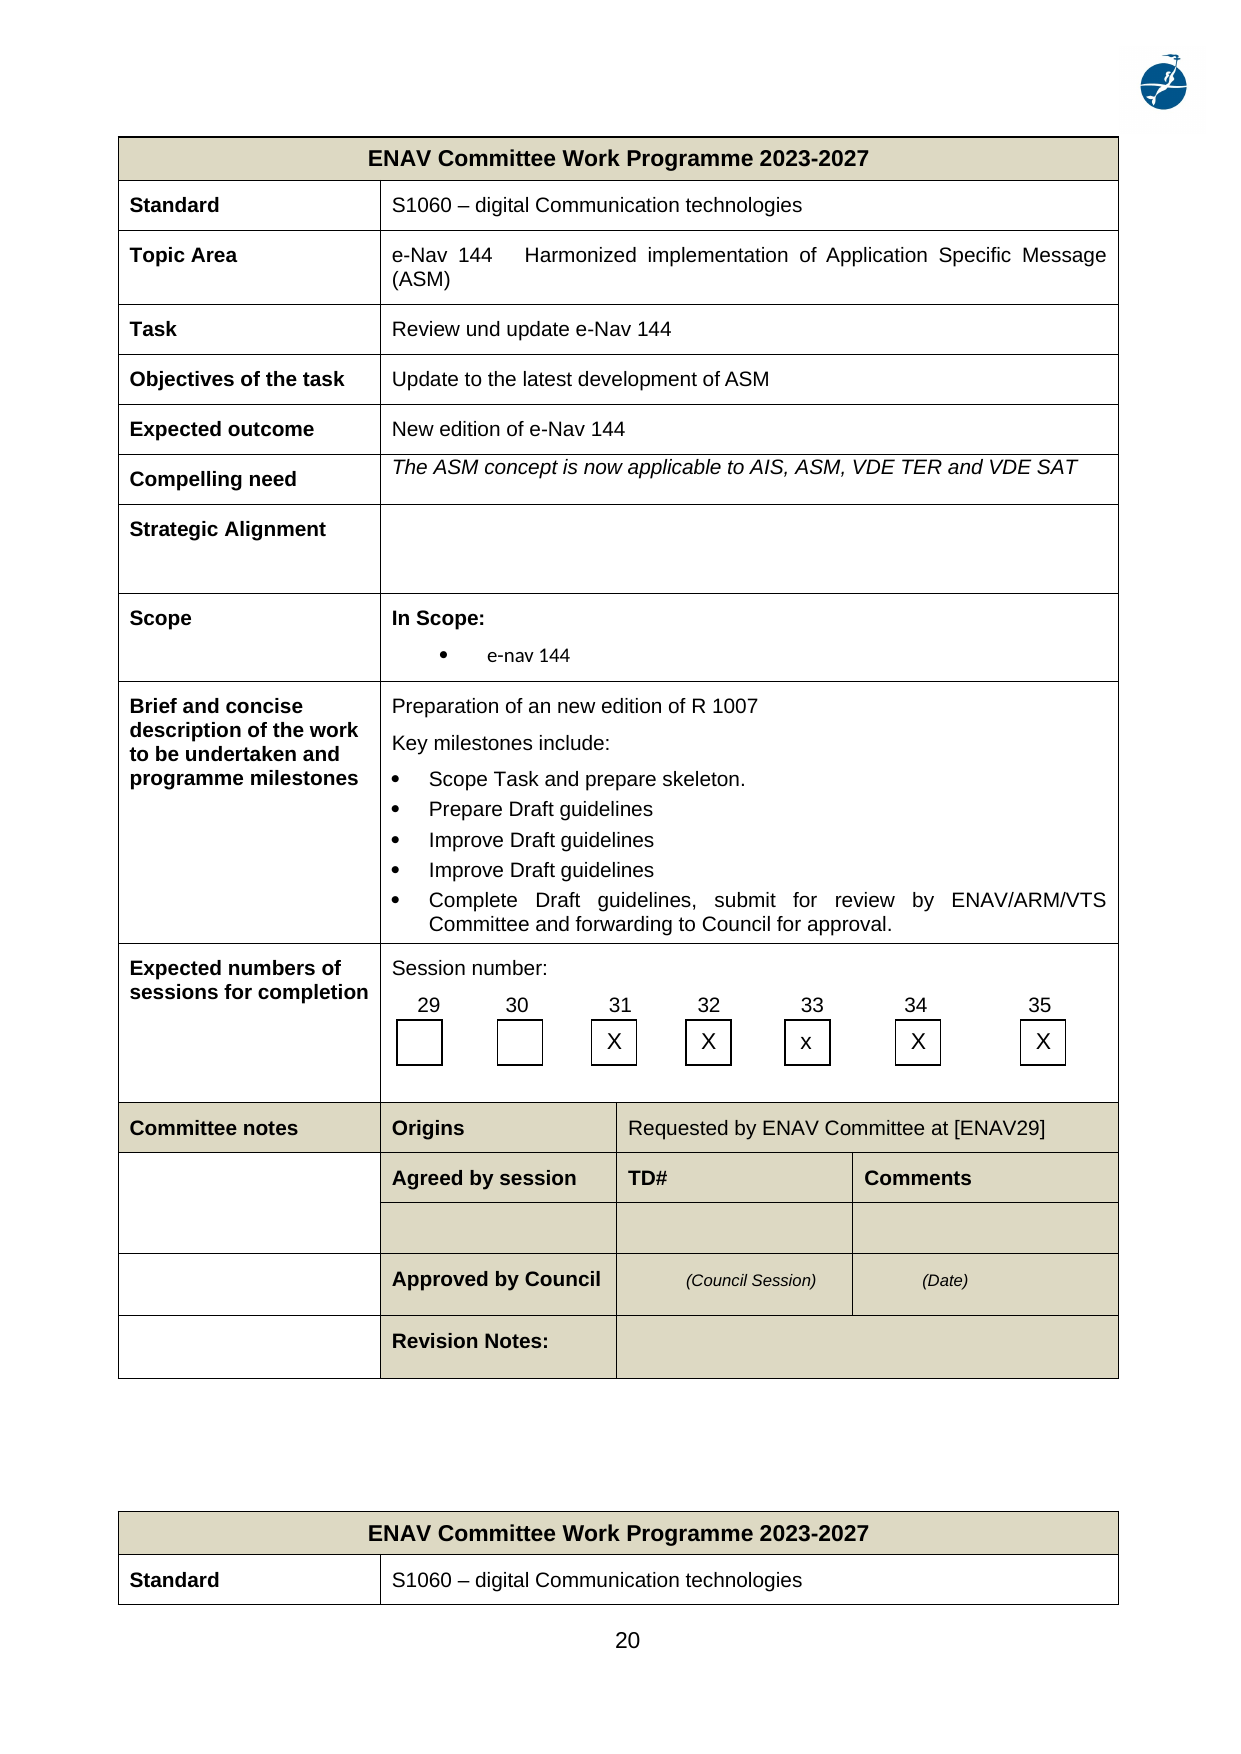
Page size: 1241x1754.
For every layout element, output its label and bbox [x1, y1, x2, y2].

table_cell [119, 405, 380, 454]
table_cell [381, 1103, 616, 1152]
picture [1118, 46, 1207, 134]
table_cell [381, 594, 1118, 681]
table_cell [381, 1203, 616, 1253]
table_cell [381, 505, 1118, 593]
table_cell [119, 1316, 380, 1378]
table_cell [119, 231, 380, 304]
table_cell [381, 405, 1118, 454]
table_cell [853, 1254, 1118, 1315]
table_cell [119, 181, 380, 230]
table_cell [119, 505, 380, 593]
table_cell [119, 1103, 380, 1152]
table_cell [853, 1203, 1118, 1253]
table_cell [119, 944, 380, 1102]
table_cell [119, 455, 380, 504]
table_cell [381, 944, 1118, 1102]
table_cell [119, 1555, 380, 1604]
table_cell [617, 1254, 852, 1315]
table_cell [617, 1316, 1118, 1378]
table_cell [381, 305, 1118, 354]
table_cell [853, 1153, 1118, 1202]
table_cell [381, 355, 1118, 404]
table_header [119, 1512, 1118, 1554]
table_cell [119, 594, 380, 681]
table_cell [119, 305, 380, 354]
table_cell [617, 1103, 1118, 1152]
table_cell [381, 1316, 616, 1378]
table_cell [381, 1153, 616, 1202]
table_cell [381, 682, 1118, 942]
table_cell [381, 1254, 616, 1315]
table_cell [381, 181, 1118, 230]
table_cell [119, 355, 380, 404]
table_cell [381, 1555, 1118, 1604]
table_cell [617, 1203, 852, 1253]
table_cell [381, 231, 1118, 304]
table_cell [617, 1153, 852, 1202]
table_cell [381, 455, 1118, 504]
table_cell [119, 1153, 380, 1253]
table_header [119, 138, 1118, 180]
table_cell [119, 1254, 380, 1315]
table_cell [119, 682, 380, 942]
